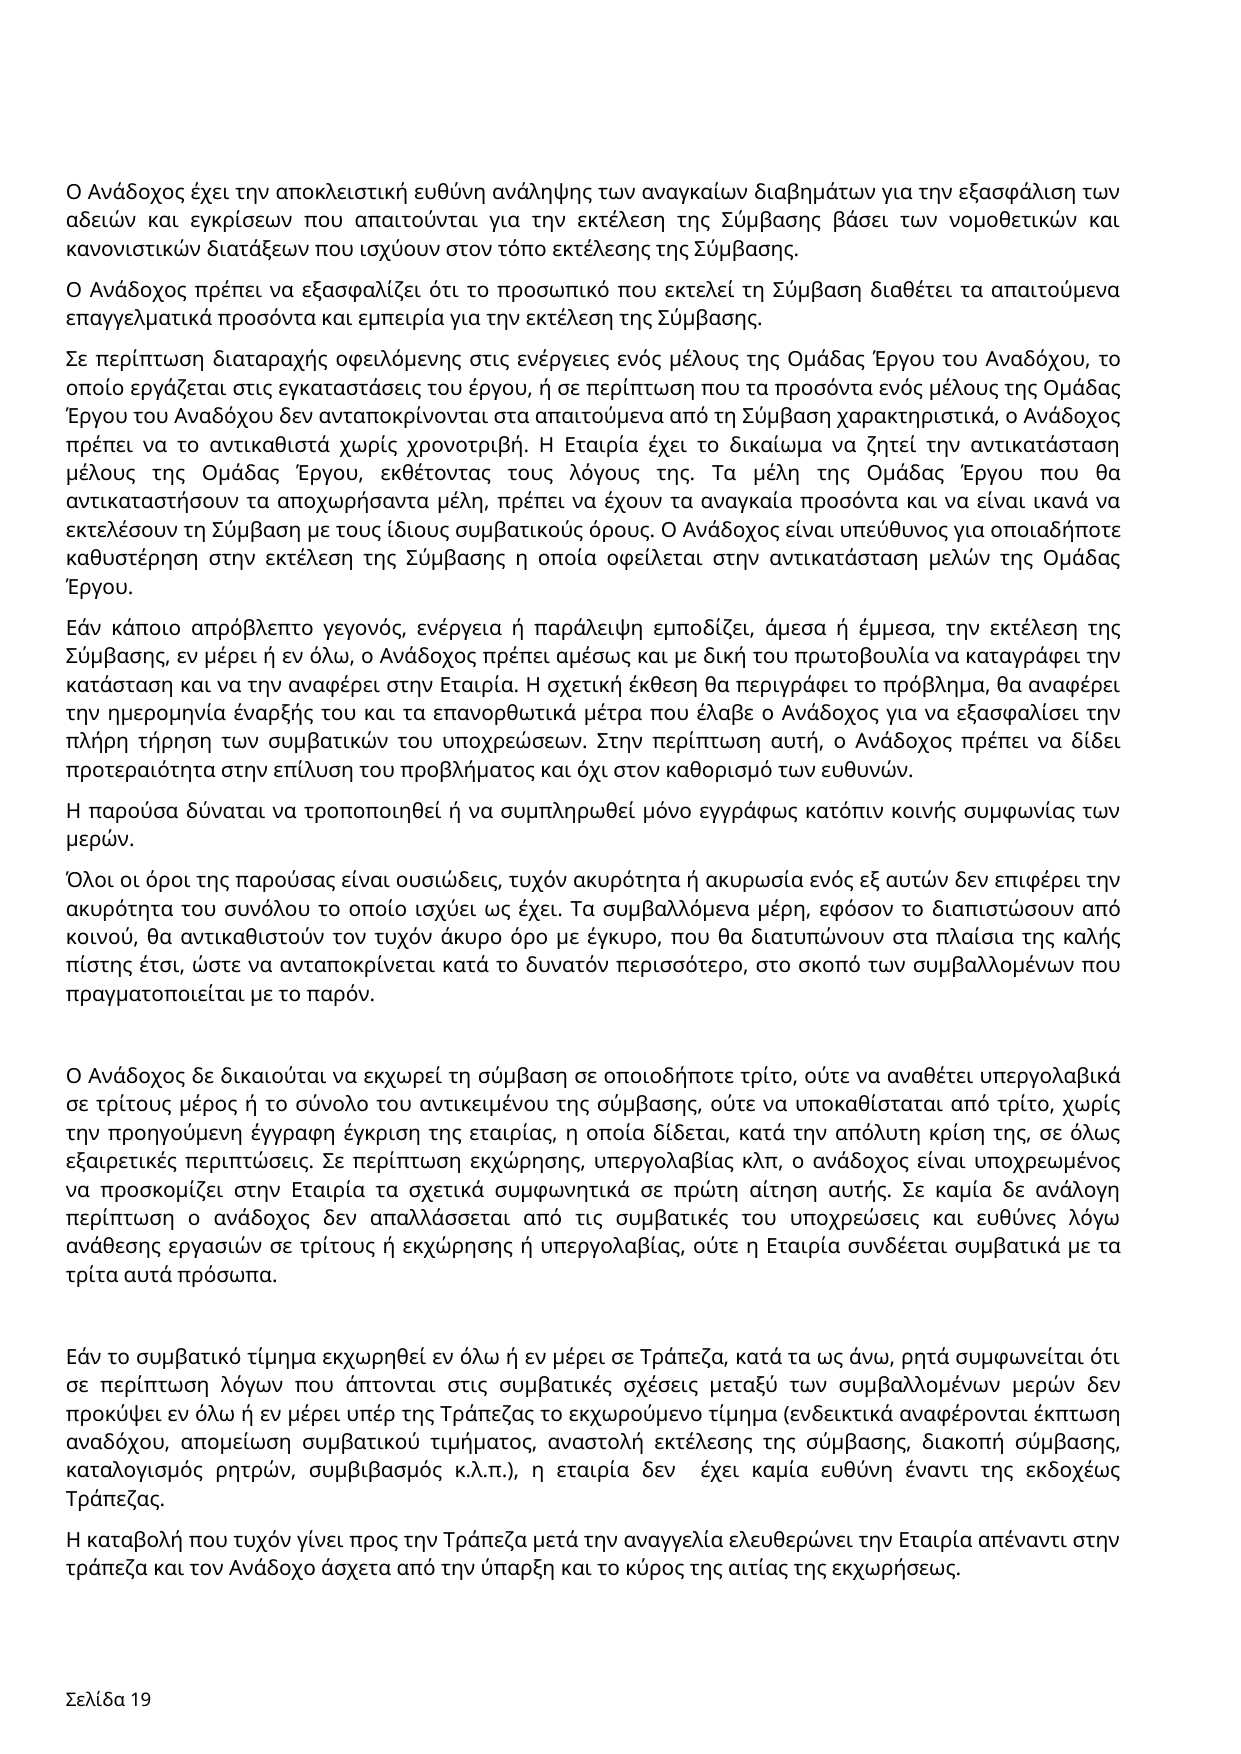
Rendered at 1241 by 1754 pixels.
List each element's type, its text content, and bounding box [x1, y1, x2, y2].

text Εάν κάποιο απρόβλεπτο γεγονός, ενέργεια ή παράλειψη εμποδίζει, άμεσα ή έμμεσα, την εκτέλεση της Σύμβασης, εν μέρει ή εν όλω, ο Ανάδοχος πρέπει αμέσως και με δική του πρωτοβουλία να καταγράφει την κατάσταση και να την αναφέρει στην Εταιρία. Η σχετική έκθεση θα περιγράφει το πρόβλημα, θα αναφέρει την ημερομηνία έναρξής του και τα επανορθωτικά μέτρα που έλαβε ο Ανάδοχος για να εξασφαλίσει την πλήρη τήρηση των συμβατικών του υποχρεώσεων. Στην περίπτωση αυτή, ο Ανάδοχος πρέπει να δίδει προτεραιότητα στην επίλυση του προβλήματος και όχι στον καθορισμό των ευθυνών. [66, 613, 1122, 783]
text Σε περίπτωση διαταραχής οφειλόμενης στις ενέργειες ενός μέλους της Ομάδας Έργου του Αναδόχου, το οποίο εργάζεται στις εγκαταστάσεις του έργου, ή σε περίπτωση που τα προσόντα ενός μέλους της Ομάδας Έργου του Αναδόχου δεν ανταποκρίνονται στα απαιτούμενα από τη Σύμβαση χαρακτηριστικά, ο Ανάδοχος πρέπει να το αντικαθιστά χωρίς χρονοτριβή. Η Εταιρία έχει το δικαίωμα να ζητεί την αντικατάσταση μέλους της Ομάδας Έργου, εκθέτοντας τους λόγους της. Τα μέλη της Ομάδας Έργου που θα αντικαταστήσουν τα αποχωρήσαντα μέλη, πρέπει να έχουν τα αναγκαία προσόντα και να είναι ικανά να εκτελέσουν τη Σύμβαση με τους ίδιους συμβατικούς όρους. Ο Ανάδοχος είναι υπεύθυνος για οποιαδήποτε καθυστέρηση στην εκτέλεση της Σύμβασης η οποία οφείλεται στην αντικατάσταση μελών της Ομάδας Έργου. [66, 344, 1122, 600]
text Εάν το συμβατικό τίμημα εκχωρηθεί εν όλω ή εν μέρει σε Τράπεζα, κατά τα ως άνω, ρητά συμφωνείται ότι σε περίπτωση λόγων που άπτονται στις συμβατικές σχέσεις μεταξύ των συμβαλλομένων μερών δεν προκύψει εν όλω ή εν μέρει υπέρ της Τράπεζας το εκχωρούμενο τίμημα (ενδεικτικά αναφέρονται έκπτωση αναδόχου, απομείωση συμβατικού τιμήματος, αναστολή εκτέλεσης της σύμβασης, διακοπή σύμβασης, καταλογισμός ρητρών, συμβιβασμός κ.λ.π.), η εταιρία δεν έχει καμία ευθύνη έναντι της εκδοχέως Τράπεζας. [66, 1342, 1122, 1512]
text Ο Ανάδοχος έχει την αποκλειστική ευθύνη ανάληψης των αναγκαίων διαβημάτων για την εξασφάλιση των αδειών και εγκρίσεων που απαιτούνται για την εκτέλεση της Σύμβασης βάσει των νομοθετικών και κανονιστικών διατάξεων που ισχύουν στον τόπο εκτέλεσης της Σύμβασης. [66, 177, 1122, 262]
text Η παρούσα δύναται να τροποποιηθεί ή να συμπληρωθεί μόνο εγγράφως κατόπιν κοινής συμφωνίας των μερών. [66, 796, 1122, 853]
text Ο Ανάδοχος πρέπει να εξασφαλίζει ότι το προσωπικό που εκτελεί τη Σύμβαση διαθέτει τα απαιτούμενα επαγγελματικά προσόντα και εμπειρία για την εκτέλεση της Σύμβασης. [66, 275, 1122, 332]
text Όλοι οι όροι της παρούσας είναι ουσιώδεις, τυχόν ακυρότητα ή ακυρωσία ενός εξ αυτών δεν επιφέρει την ακυρότητα του συνόλου το οποίο ισχύει ως έχει. Τα συμβαλλόμενα μέρη, εφόσον το διαπιστώσουν από κοινού, θα αντικαθιστούν τον τυχόν άκυρο όρο με έγκυρο, που θα διατυπώνουν στα πλαίσια της καλής πίστης έτσι, ώστε να ανταποκρίνεται κατά το δυνατόν περισσότερο, στο σκοπό των συμβαλλομένων που πραγματοποιείται με το παρόν. [66, 865, 1122, 1007]
text Ο Ανάδοχος δε δικαιούται να εκχωρεί τη σύμβαση σε οποιοδήποτε τρίτο, ούτε να αναθέτει υπεργολαβικά σε τρίτους μέρος ή το σύνολο του αντικειμένου της σύμβασης, ούτε να υποκαθίσταται από τρίτο, χωρίς την προηγούμενη έγγραφη έγκριση της εταιρίας, η οποία δίδεται, κατά την απόλυτη κρίση της, σε όλως εξαιρετικές περιπτώσεις. Σε περίπτωση εκχώρησης, υπεργολαβίας κλπ, ο ανάδοχος είναι υποχρεωμένος να προσκομίζει στην Εταιρία τα σχετικά συμφωνητικά σε πρώτη αίτηση αυτής. Σε καμία δε ανάλογη περίπτωση ο ανάδοχος δεν απαλλάσσεται από τις συμβατικές του υποχρεώσεις και ευθύνες λόγω ανάθεσης εργασιών σε τρίτους ή εκχώρησης ή υπεργολαβίας, ούτε η Εταιρία συνδέεται συμβατικά με τα τρίτα αυτά πρόσωπα. [66, 1061, 1122, 1288]
text Η καταβολή που τυχόν γίνει προς την Τράπεζα μετά την αναγγελία ελευθερώνει την Εταιρία απέναντι στην τράπεζα και τον Ανάδοχο άσχετα από την ύπαρξη και το κύρος της αιτίας της εκχωρήσεως. [66, 1525, 1122, 1582]
